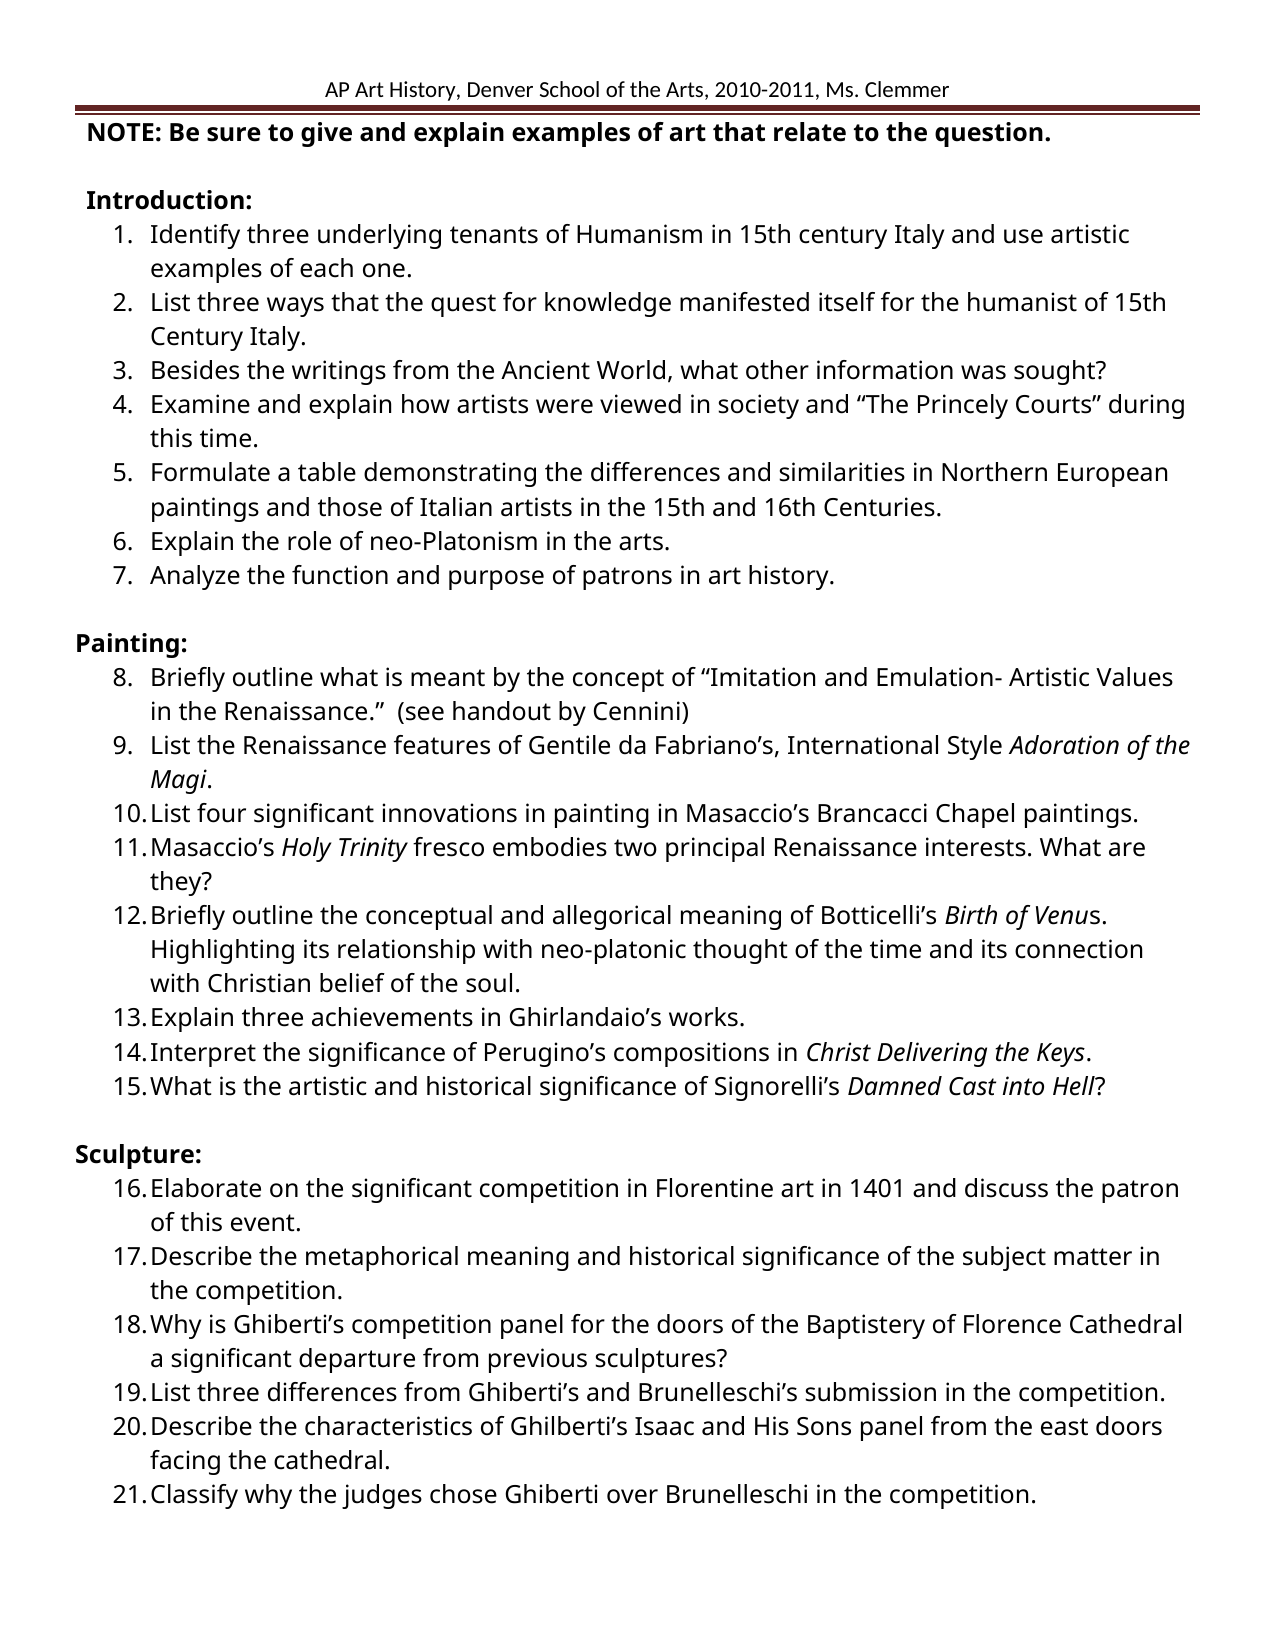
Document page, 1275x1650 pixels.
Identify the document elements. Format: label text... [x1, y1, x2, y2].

list Why is Ghiberti’s competition panel for the doors of the Baptistery of Florence Cathedral a significant departure from previous sculptures? [112, 1307, 1200, 1375]
list Identify three underlying tenants of Humanism in 15th century Italy and use artistic examples of each one. [112, 217, 1200, 285]
text NOTE: Be sure to give and explain examples of art that relate to the question. [86, 115, 1200, 148]
list List three ways that the quest for knowledge manifested itself for the humanist of 15th Century Italy. [112, 285, 1200, 353]
list Briefly outline the conceptual and allegorical meaning of Botticelli’s Birth of Venus. Highlighting its relationship with neo-platonic thought of the time and its connection with Christian belief of the soul. [112, 898, 1200, 1000]
list Classify why the judges chose Ghiberti over Brunelleschi in the competition. [112, 1477, 1200, 1511]
list Briefly outline what is meant by the concept of “Imitation and Emulation- Artistic Values in the Renaissance.” (see handout by Cennini) [112, 659, 1200, 728]
list Describe the metaphorical meaning and historical significance of the subject matter in the competition. [112, 1238, 1200, 1307]
text Sculpture: [75, 1136, 1200, 1170]
text Introduction: [86, 183, 1200, 217]
list Explain three achievements in Ghirlandaio’s works. [112, 1000, 1200, 1034]
list Besides the writings from the Ancient World, what other information was sought? [112, 353, 1200, 387]
list Explain the role of neo-Platonism in the arts. [112, 523, 1200, 557]
list Analyze the function and purpose of patrons in art history. [112, 557, 1200, 591]
list Describe the characteristics of Ghilberti’s Isaac and His Sons panel from the east doors facing the cathedral. [112, 1409, 1200, 1477]
list Formulate a table demonstrating the differences and similarities in Northern European paintings and those of Italian artists in the 15th and 16th Centuries. [112, 455, 1200, 523]
list List the Renaissance features of Gentile da Fabriano’s, International Style Adoration of the Magi. [112, 728, 1200, 796]
list Elaborate on the significant competition in Florentine art in 1401 and discuss the patron of this event. [112, 1170, 1200, 1238]
list List four significant innovations in painting in Masaccio’s Brancacci Chapel paintings. [112, 796, 1200, 830]
list What is the artistic and historical significance of Signorelli’s Damned Cast into Hell? [112, 1068, 1200, 1102]
list Examine and explain how artists were viewed in society and “The Princely Courts” during this time. [112, 387, 1200, 455]
list List three differences from Ghiberti’s and Brunelleschi’s submission in the competition. [112, 1375, 1200, 1409]
text Painting: [75, 625, 1200, 659]
list Masaccio’s Holy Trinity fresco embodies two principal Renaissance interests. What are they? [112, 830, 1200, 898]
list Interpret the significance of Perugino’s compositions in Christ Delivering the Keys. [112, 1034, 1200, 1068]
